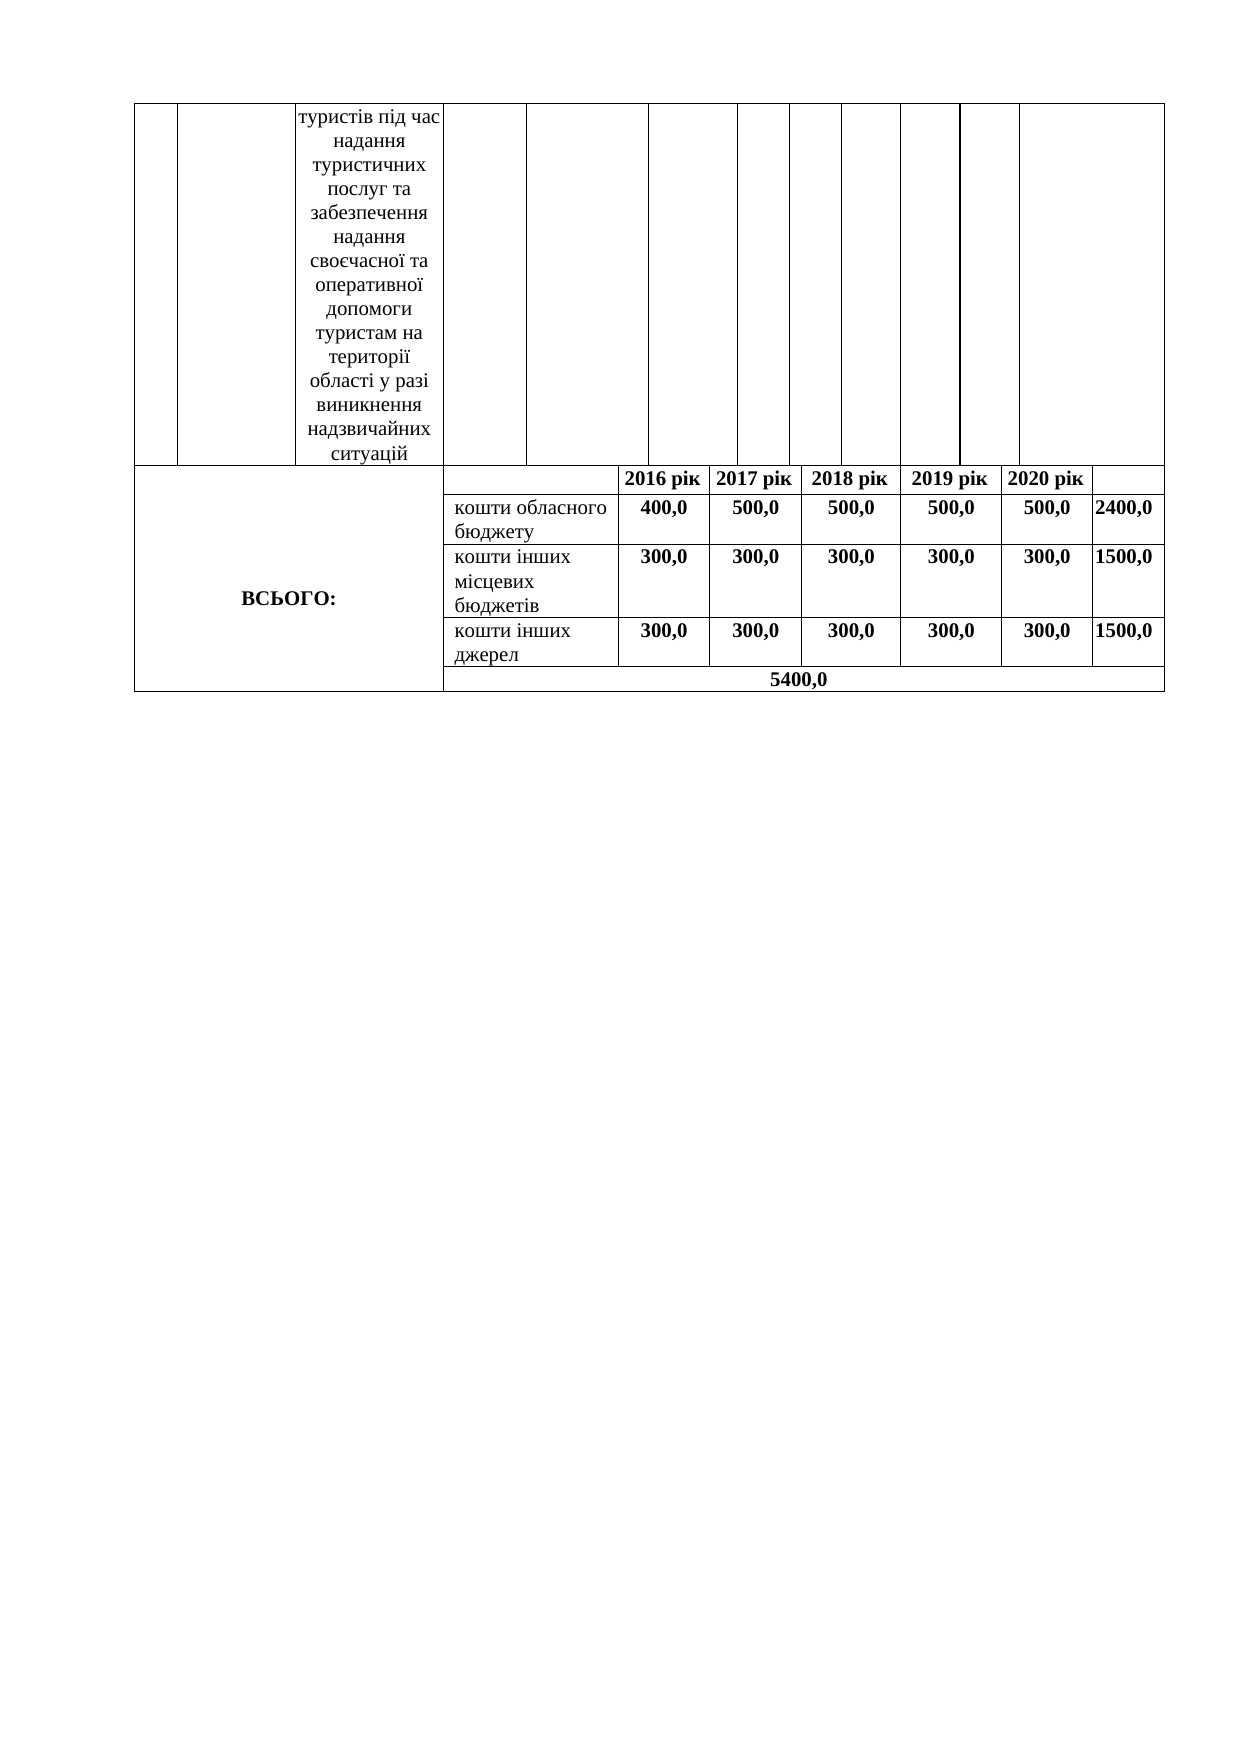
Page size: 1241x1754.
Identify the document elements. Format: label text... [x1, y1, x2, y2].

table_cell [135, 104, 177, 464]
table_cell 300,0 [802, 545, 900, 617]
table_cell [738, 104, 789, 464]
table_cell 2017 рік [710, 466, 801, 494]
table_cell 500,0 [901, 495, 1001, 543]
table_cell [961, 104, 1019, 464]
table_cell кошти інших місцевих бюджетів [444, 545, 618, 617]
table_cell [1020, 104, 1164, 464]
table_cell 300,0 [1002, 618, 1092, 666]
table_cell 300,0 [710, 618, 801, 666]
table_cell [296, 104, 443, 464]
table_cell 300,0 [619, 618, 709, 666]
table_cell 2018 рік [802, 466, 900, 494]
table_cell [790, 104, 841, 464]
table_cell 400,0 [619, 495, 709, 543]
table_cell [842, 104, 900, 464]
table_cell 1500,0 [1093, 618, 1164, 666]
table_cell 300,0 [710, 545, 801, 617]
table_cell 2016 рік [619, 466, 709, 494]
table_cell 500,0 [802, 495, 900, 543]
table_cell 2400,0 [1093, 495, 1164, 543]
table_cell кошти обласного бюджету [444, 495, 618, 543]
table_cell [901, 104, 959, 464]
table_cell 1500,0 [1093, 545, 1164, 617]
table_cell 300,0 [619, 545, 709, 617]
table_cell [1093, 466, 1164, 494]
table_cell кошти інших джерел [444, 618, 618, 666]
table_cell 2020 рік [1002, 466, 1092, 494]
table_cell [649, 104, 737, 464]
table_cell [444, 466, 618, 494]
table_cell [444, 104, 526, 464]
table_cell 500,0 [1002, 495, 1092, 543]
table_cell 300,0 [802, 618, 900, 666]
table_cell 5400,0 [444, 667, 1164, 691]
table_cell 300,0 [901, 618, 1001, 666]
table_cell 300,0 [1002, 545, 1092, 617]
table_cell 2019 рік [901, 466, 1001, 494]
table_cell ВСЬОГО: [135, 466, 443, 691]
table_cell [178, 104, 295, 464]
table_cell [527, 104, 648, 464]
table_cell 500,0 [710, 495, 801, 543]
table_cell 300,0 [901, 545, 1001, 617]
